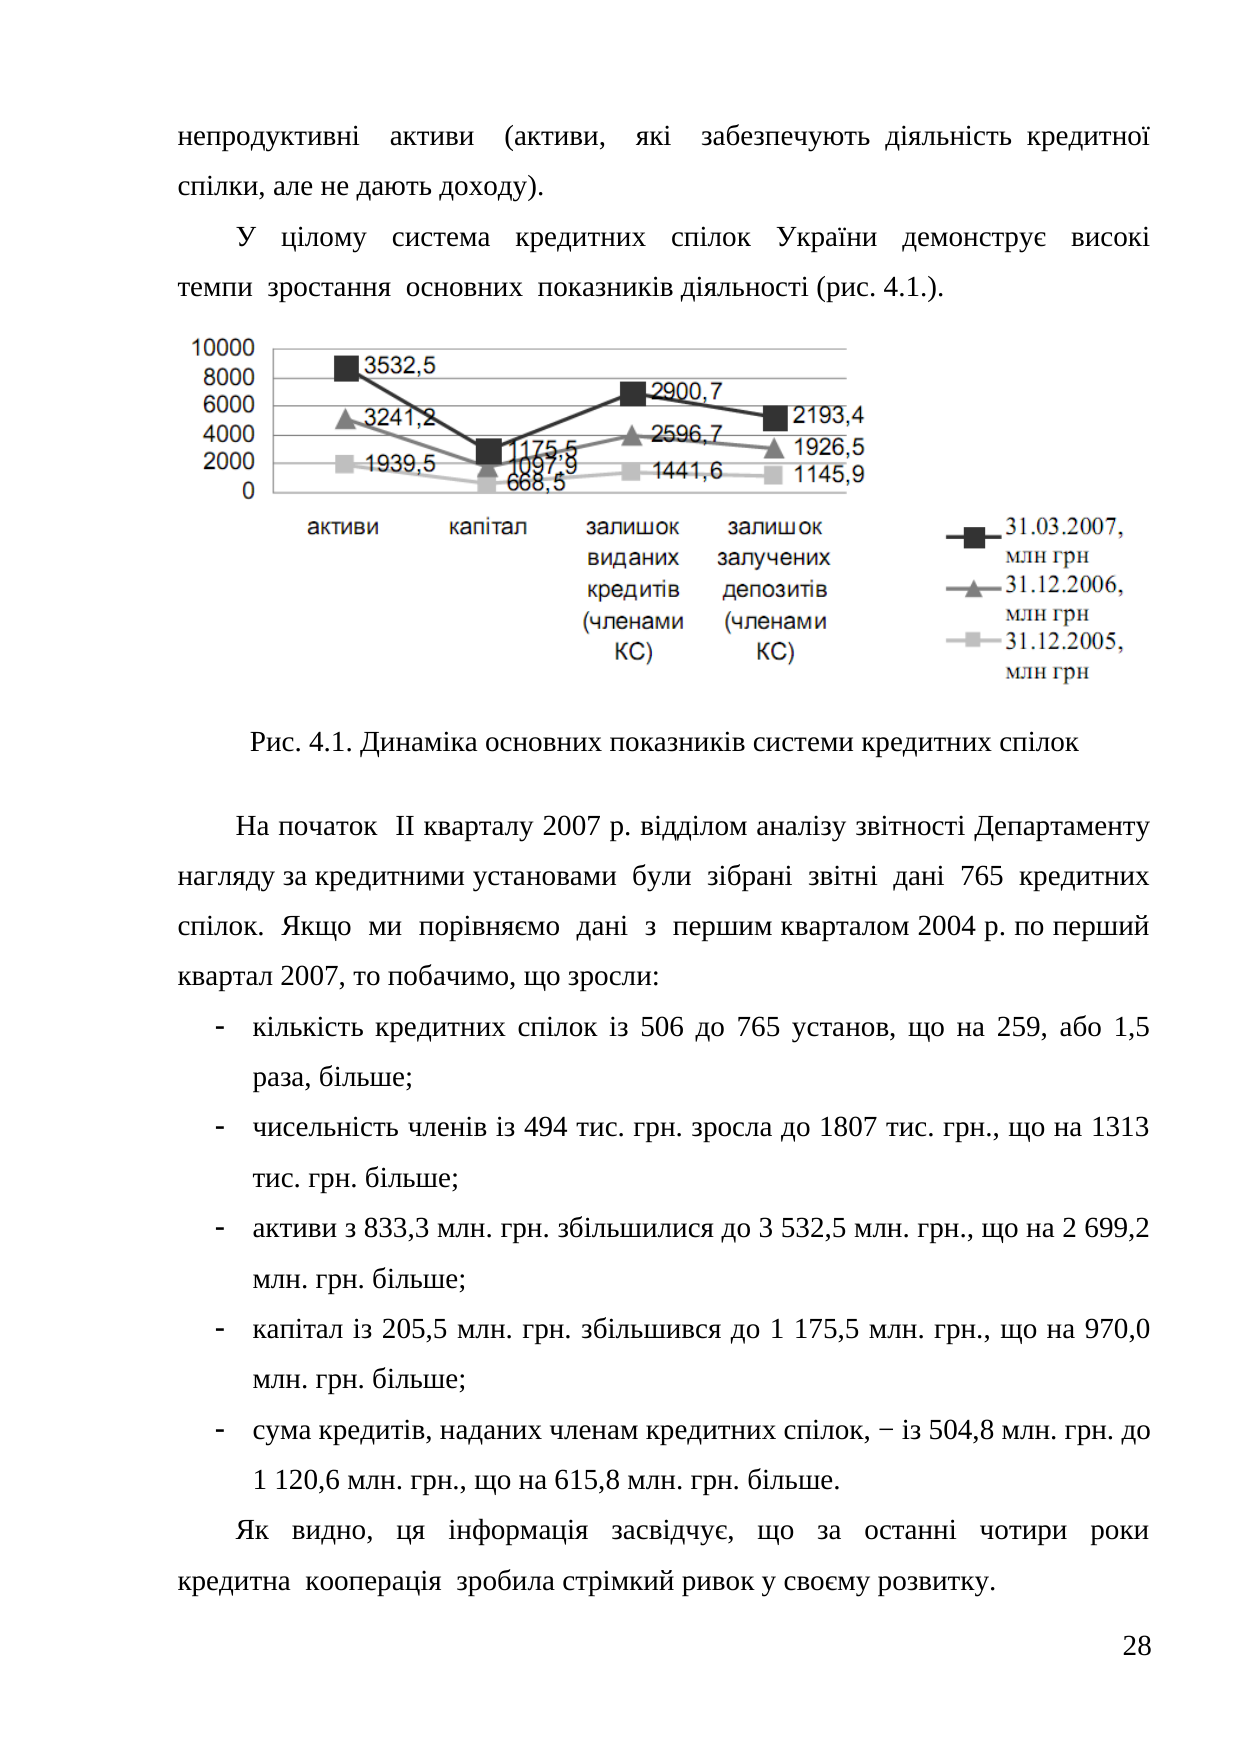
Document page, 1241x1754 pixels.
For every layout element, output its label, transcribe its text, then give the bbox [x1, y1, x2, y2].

text Як видно, ця інформація засвідчує, що за останні чотири роки кредитна кооперація зробила стрімкий ривок у своєму розвитку. [177, 1512, 1152, 1596]
list активи з 833,3 млн. грн. збільшилися до 3 532,5 млн. грн., що на 2 699,2 млн. грн. більше; [215, 1210, 1152, 1294]
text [177, 118, 1152, 202]
list кількість кредитних спілок із 506 до 765 установ, що на 259, або 1,5 раза, більше; [215, 1009, 1152, 1093]
picture [177, 319, 1153, 707]
text На початок ІІ кварталу 2007 р. відділом аналізу звітності Департаменту нагляду за кредитними установами були зібрані звітні дані 765 кредитних спілок. Якщо ми порівняємо дані з першим кварталом 2004 р. по перший квартал 2007, то побачимо, що зросли: [177, 808, 1152, 992]
list чисельність членів із 494 тис. грн. зросла до 1807 тис. грн., що на 1313 тис. грн. більше; [215, 1109, 1152, 1193]
list сума кредитів, наданих членам кредитних спілок, − із 504,8 млн. грн. до 1 120,6 млн. грн., що на 615,8 млн. грн. більше. [215, 1412, 1152, 1496]
text У цілому система кредитних спілок України демонструє високі темпи зростання основних показників діяльності (рис. 4.1.). [177, 219, 1152, 303]
list капітал із 205,5 млн. грн. збільшився до 1 175,5 млн. грн., що на 970,0 млн. грн. більше; [215, 1311, 1152, 1395]
text Рис. 4.1. Динаміка основних показників системи кредитних спілок [177, 724, 1152, 757]
